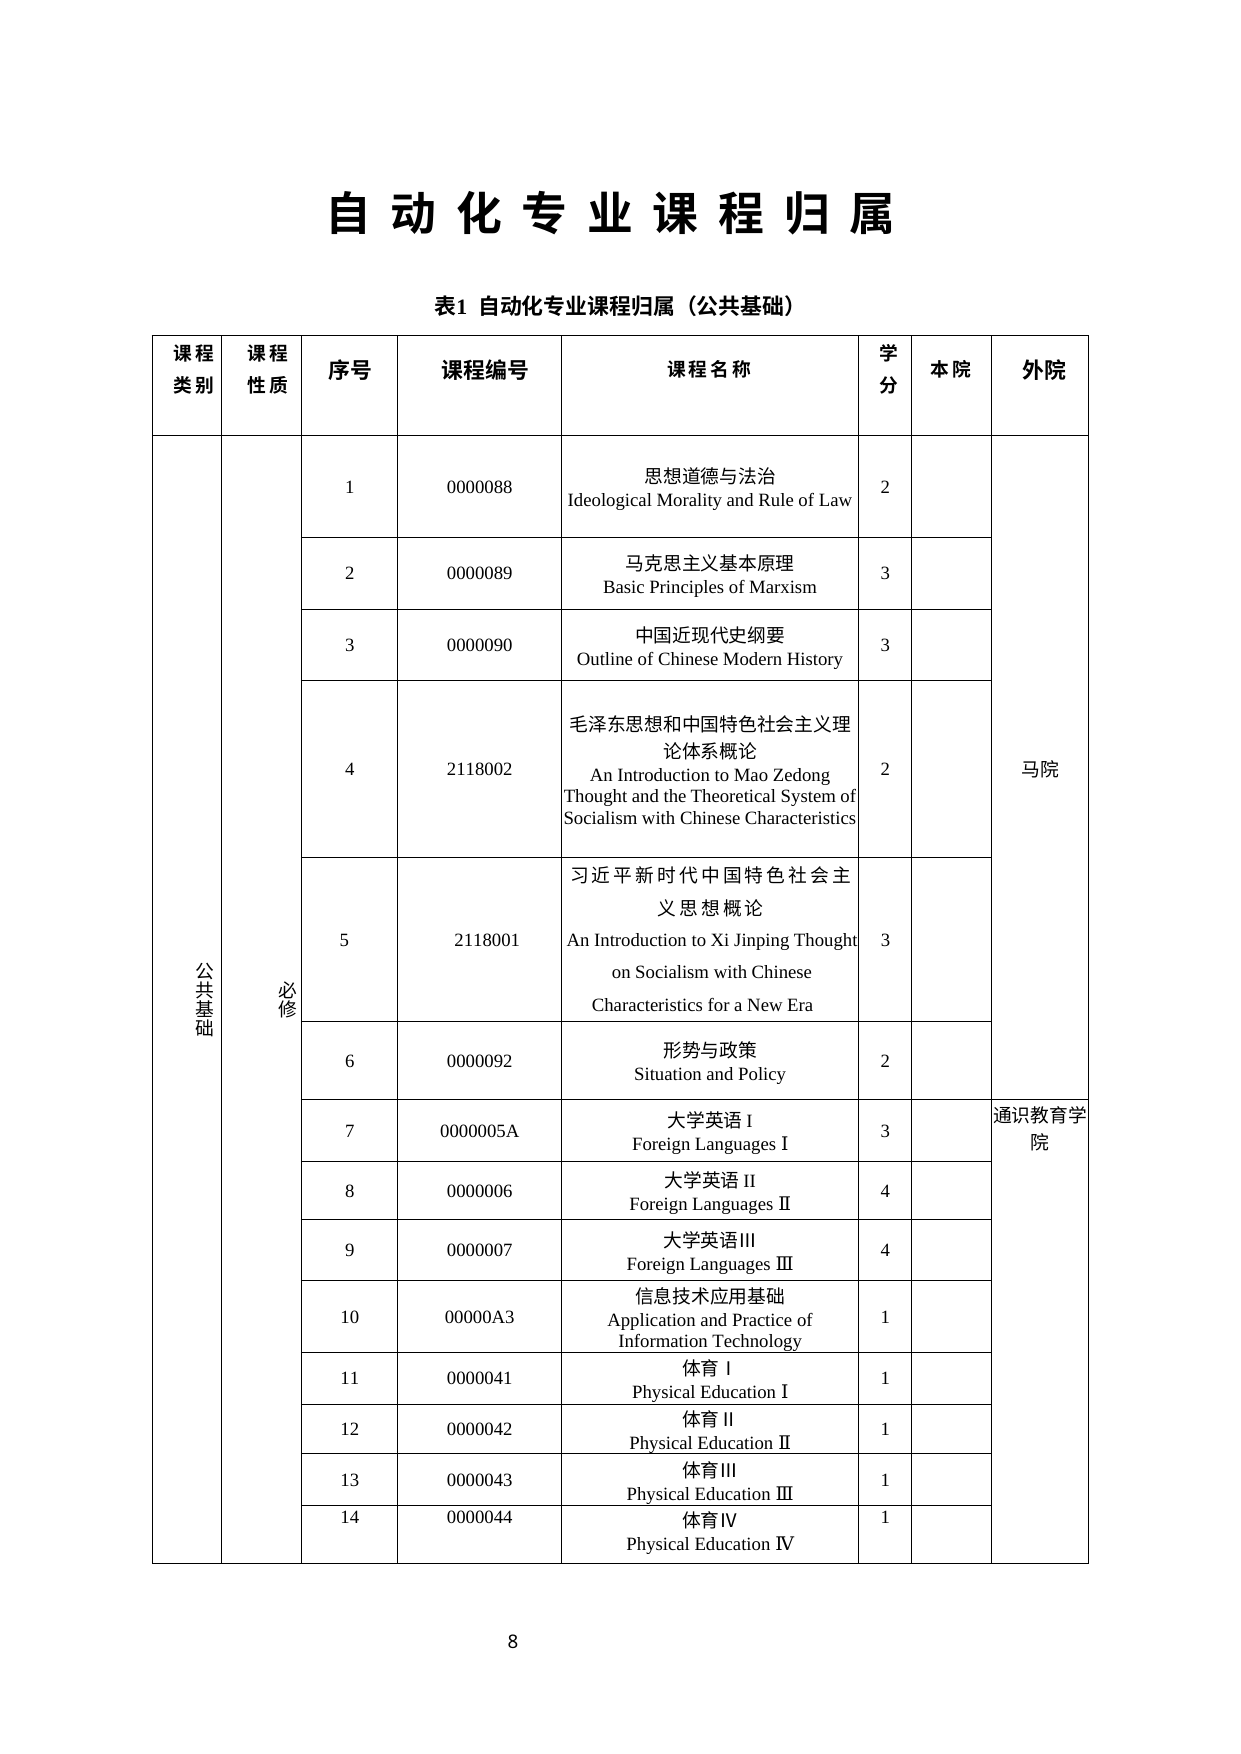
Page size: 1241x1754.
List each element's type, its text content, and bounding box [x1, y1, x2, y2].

table_cell 0000044 [398, 1506, 561, 1563]
table_cell [912, 1281, 991, 1352]
table_cell 4 [302, 681, 397, 857]
table_cell 0000006 [398, 1162, 561, 1219]
table_cell 3 [859, 610, 911, 680]
table_cell 10 [302, 1281, 397, 1352]
table_cell 信息技术应用基础 Application and Practice of Information Technology [562, 1281, 858, 1352]
table_cell 9 [302, 1220, 397, 1280]
table_cell 0000092 [398, 1022, 561, 1099]
table_cell [912, 858, 991, 1021]
table_cell 0000089 [398, 538, 561, 608]
table_cell [912, 538, 991, 608]
table_cell [912, 436, 991, 537]
text 表1 自动化专业课程归属（公共基础） [150, 289, 1090, 321]
table_cell [912, 1353, 991, 1403]
table_cell 2118001 [398, 858, 561, 1021]
table_cell [912, 1022, 991, 1099]
table_cell 0000005A [398, 1100, 561, 1161]
table_header 学分 [859, 336, 911, 435]
table_cell 大学英语Ⅲ Foreign Languages Ⅲ [562, 1220, 858, 1280]
table_cell 马院 [992, 436, 1088, 1099]
table_cell 0000090 [398, 610, 561, 680]
table_header 外院 [992, 336, 1088, 435]
table_cell 4 [859, 1220, 911, 1280]
table_cell [912, 1162, 991, 1219]
table_cell 0000041 [398, 1353, 561, 1403]
table_cell 14 [302, 1506, 397, 1563]
table_cell 2 [302, 538, 397, 608]
table_cell 2 [859, 681, 911, 857]
table_cell [912, 681, 991, 857]
table_cell 2 [859, 1022, 911, 1099]
table_cell 2 [859, 436, 911, 537]
table_cell 0000088 [398, 436, 561, 537]
table_cell [912, 1454, 991, 1505]
table_cell 大学英语I Foreign Languages Ⅰ [562, 1100, 858, 1161]
table_cell 1 [859, 1405, 911, 1453]
table_cell 13 [302, 1454, 397, 1505]
table_cell 习近平新时代中国特色社会主义思想概论 An Introduction to Xi Jinping Thought on Socialism with Chinese Characteristics for a New Era [562, 858, 858, 1021]
table_header 课程名称 [562, 336, 858, 435]
table_cell 4 [859, 1162, 911, 1219]
table_cell 1 [302, 436, 397, 537]
table_header 课程编号 [398, 336, 561, 435]
table_cell 体育Ⅰ Physical Education Ⅰ [562, 1353, 858, 1403]
table_cell [912, 610, 991, 680]
table_cell 中国近现代史纲要 Outline of Chinese Modern History [562, 610, 858, 680]
table_cell 8 [302, 1162, 397, 1219]
table_cell 3 [859, 1100, 911, 1161]
table_cell 体育Ⅱ Physical Education Ⅱ [562, 1405, 858, 1453]
table_cell 12 [302, 1405, 397, 1453]
table_cell 11 [302, 1353, 397, 1403]
table_cell 7 [302, 1100, 397, 1161]
table_cell 6 [302, 1022, 397, 1099]
table_cell 1 [859, 1353, 911, 1403]
table_cell 1 [859, 1281, 911, 1352]
table_cell 1 [859, 1506, 911, 1563]
table_cell 必修 [222, 436, 301, 1563]
table_cell 0000043 [398, 1454, 561, 1505]
table_header 序号 [302, 336, 397, 435]
table_cell [912, 1405, 991, 1453]
table_header 课程 类别 [153, 336, 221, 435]
table_cell 毛泽东思想和中国特色社会主义理论体系概论 An Introduction to Mao Zedong Thought and the Theoretical System of Socialism with Chinese Characteristics [562, 681, 858, 857]
table_cell 1 [859, 1454, 911, 1505]
table_cell 00000A3 [398, 1281, 561, 1352]
table_cell 通识教育学院 [992, 1100, 1088, 1563]
table_cell 大学英语II Foreign Languages Ⅱ [562, 1162, 858, 1219]
table_cell 5 [302, 858, 397, 1021]
table_cell 2118002 [398, 681, 561, 857]
table_cell 3 [859, 538, 911, 608]
table_header 本院 [912, 336, 991, 435]
table_cell 公共基础 [153, 436, 221, 1563]
table_cell [912, 1100, 991, 1161]
table_cell [912, 1220, 991, 1280]
table_cell 0000007 [398, 1220, 561, 1280]
table_cell 马克思主义基本原理 Basic Principles of Marxism [562, 538, 858, 608]
text 自动化专业课程归属 [150, 162, 1090, 259]
table_header 课程 性质 [222, 336, 301, 435]
table_cell 0000042 [398, 1405, 561, 1453]
table_cell 形势与政策 Situation and Policy [562, 1022, 858, 1099]
table_cell [912, 1506, 991, 1563]
table_cell 3 [302, 610, 397, 680]
table_cell 体育Ⅲ Physical Education Ⅲ [562, 1454, 858, 1505]
table_cell 体育Ⅳ Physical Education Ⅳ [562, 1506, 858, 1563]
table_cell 思想道德与法治 Ideological Morality and Rule of Law [562, 436, 858, 537]
table_cell 3 [859, 858, 911, 1021]
